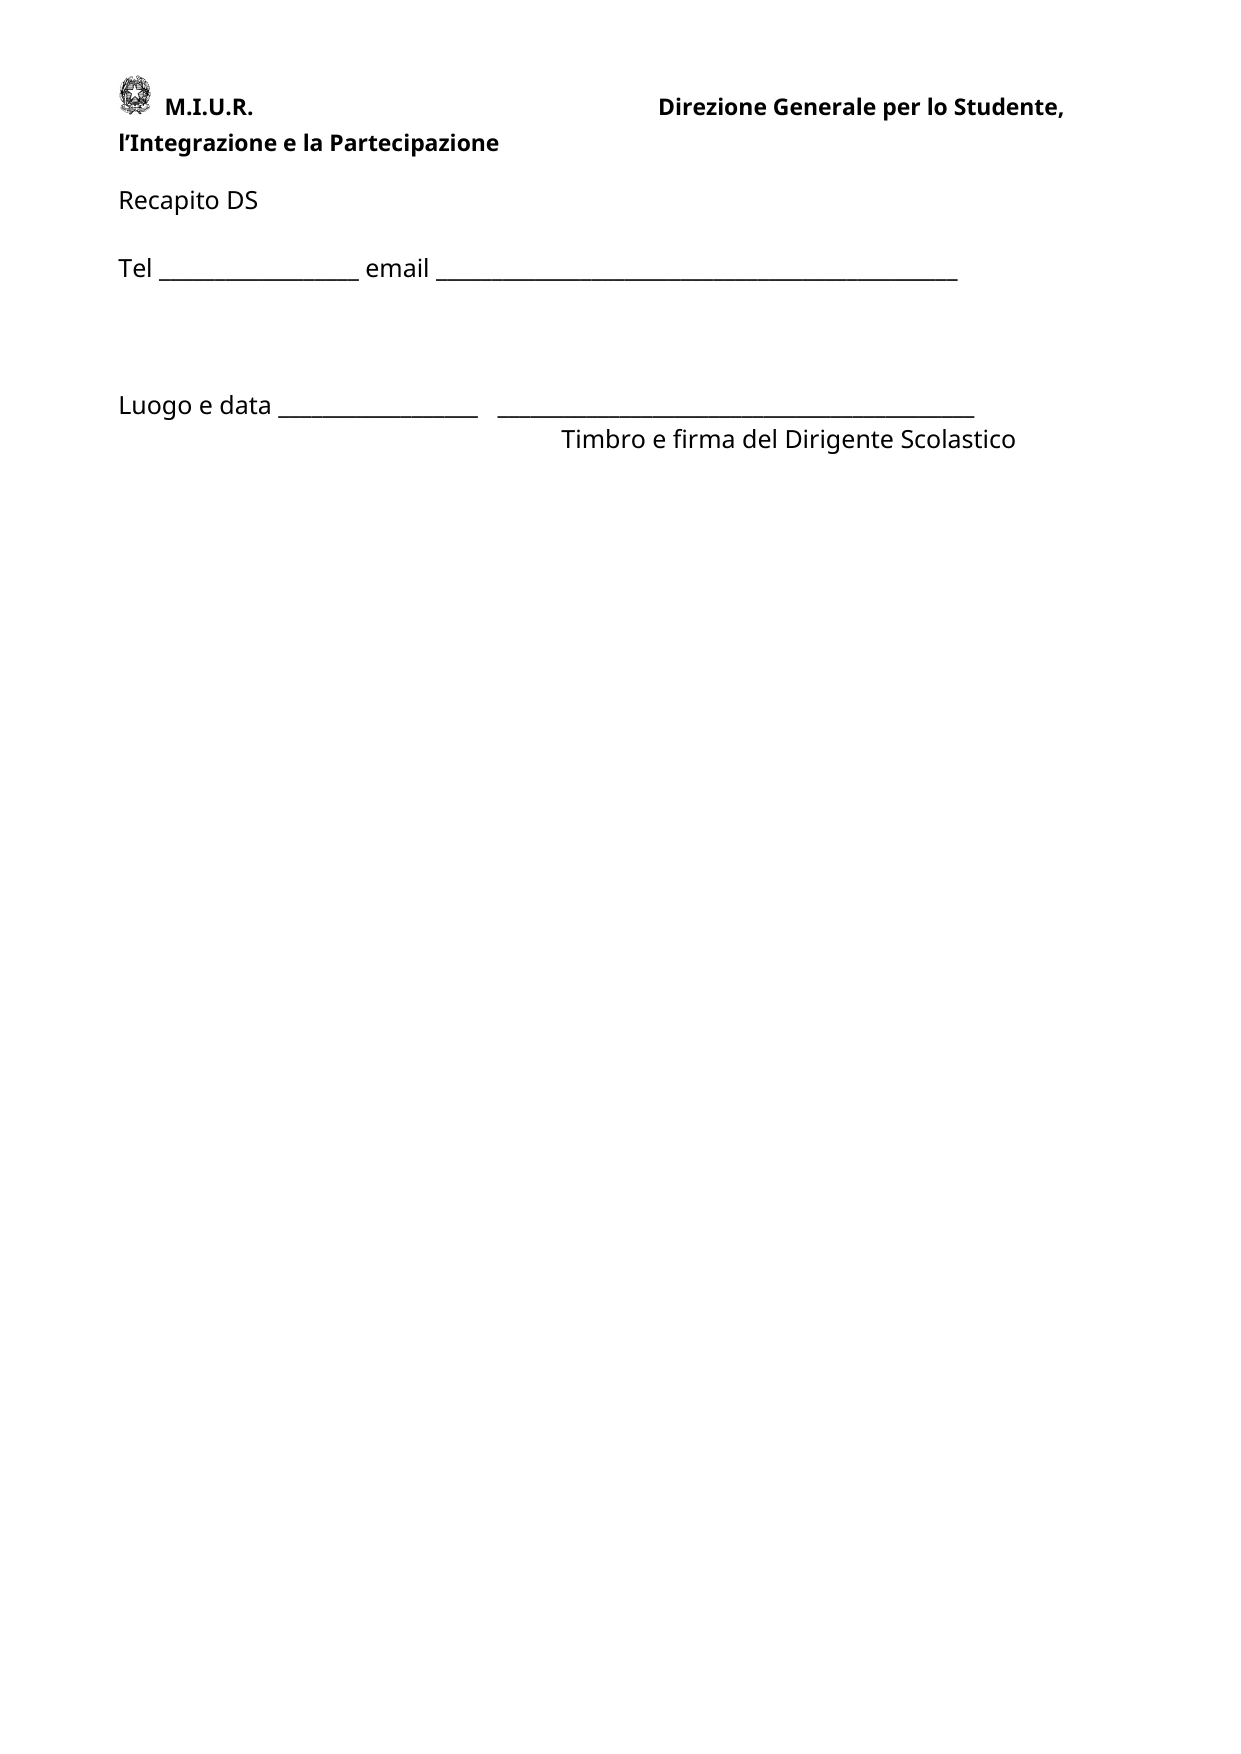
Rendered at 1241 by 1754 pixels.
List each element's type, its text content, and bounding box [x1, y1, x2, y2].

text Luogo e data __________________ ___________________________________________ [118, 387, 1152, 421]
text Recapito DS [118, 183, 1152, 217]
picture [118, 75, 153, 116]
text Timbro e firma del Dirigente Scolastico [118, 421, 1152, 456]
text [118, 251, 1152, 285]
